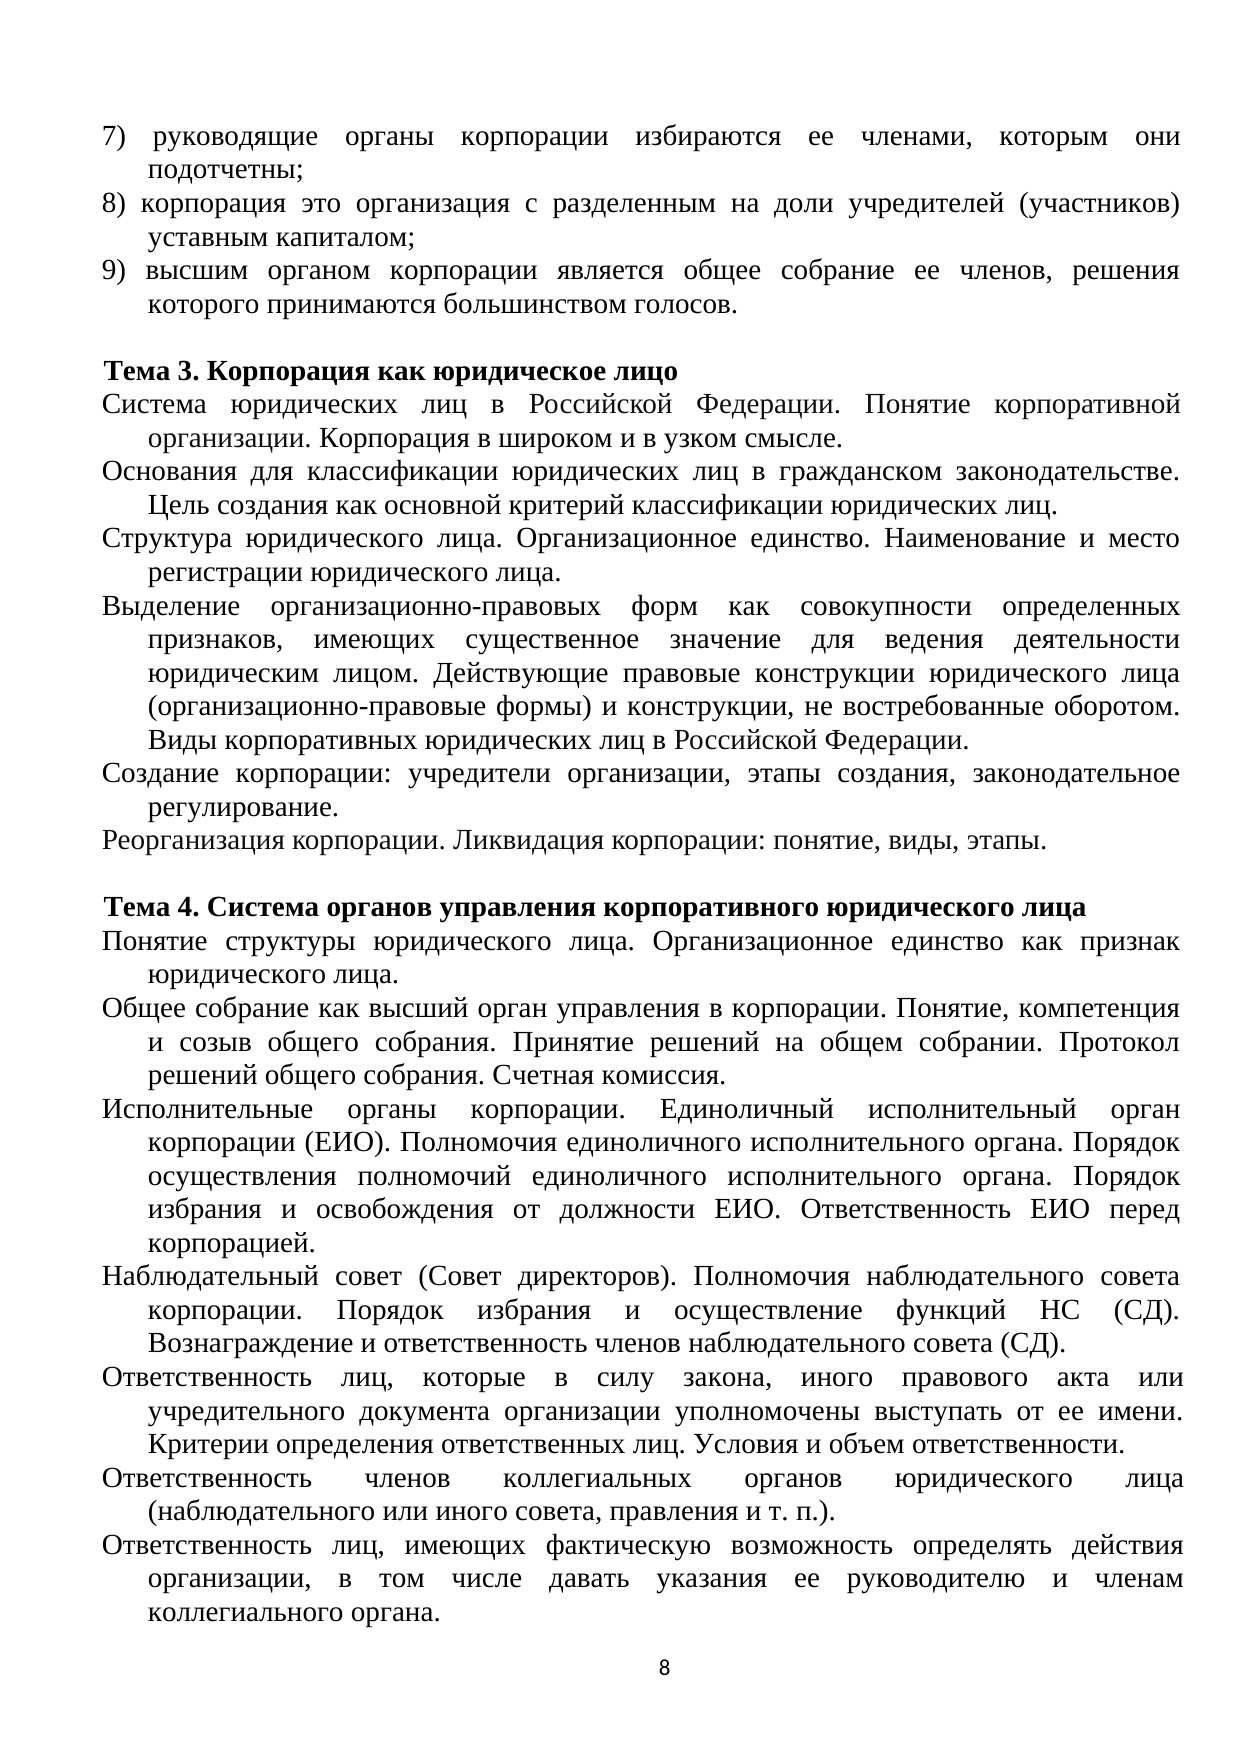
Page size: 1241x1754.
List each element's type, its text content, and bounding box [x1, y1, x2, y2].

text Ответственность лиц, имеющих фактическую возможность определять действия организации, в том числе давать указания ее руководителю и членам коллегиального органа. [102, 1527, 1185, 1627]
text Структура юридического лица. Организационное единство. Наименование и место регистрации юридического лица. [102, 521, 1181, 588]
text Ответственность членов коллегиальных органов юридического лица (наблюдательного или иного совета, правления и т. п.). [102, 1460, 1185, 1527]
text 7) руководящие органы корпорации избираются ее членами, которым они подотчетны; [102, 118, 1181, 185]
text Создание корпорации: учредители организации, этапы создания, законодательное регулирование. [102, 755, 1181, 822]
text Тема 3. Корпорация как юридическое лицо [103, 353, 1181, 386]
text Тема 4. Система органов управления корпоративного юридического лица [103, 889, 1181, 923]
text Понятие структуры юридического лица. Организационное единство как признак юридического лица. [102, 923, 1181, 990]
text Исполнительные органы корпорации. Единоличный исполнительный орган корпорации (ЕИО). Полномочия единоличного исполнительного органа. Порядок осуществления полномочий единоличного исполнительного органа. Порядок избрания и освобождения от должности ЕИО. Ответственность ЕИО перед корпорацией. [102, 1091, 1181, 1258]
text Основания для классификации юридических лиц в гражданском законодательстве. Цель создания как основной критерий классификации юридических лиц. [102, 453, 1181, 521]
text 9) высшим органом корпорации является общее собрание ее членов, решения которого принимаются большинством голосов. [102, 252, 1181, 319]
text Выделение организационно-правовых форм как совокупности определенных признаков, имеющих существенное значение для ведения деятельности юридическим лицом. Действующие правовые конструкции юридического лица (организационно-правовые формы) и конструкции, не востребованные оборотом. Виды корпоративных юридических лиц в Российской Федерации. [102, 588, 1181, 755]
text Общее собрание как высший орган управления в корпорации. Понятие, компетенция и созыв общего собрания. Принятие решений на общем собрании. Протокол решений общего собрания. Счетная комиссия. [102, 990, 1181, 1091]
text Реорганизация корпорации. Ликвидация корпорации: понятие, виды, этапы. [102, 822, 1181, 856]
text Наблюдательный совет (Совет директоров). Полномочия наблюдательного совета корпорации. Порядок избрания и осуществление функций НС (СД). Вознаграждение и ответственность членов наблюдательного совета (СД). [102, 1258, 1181, 1359]
text 8) корпорация это организация с разделенным на доли учредителей (участников) уставным капиталом; [102, 185, 1181, 252]
text Система юридических лиц в Российской Федерации. Понятие корпоративной организации. Корпорация в широком и в узком смысле. [102, 386, 1181, 453]
text Ответственность лиц, которые в силу закона, иного правового акта или учредительного документа организации уполномочены выступать от ее имени. Критерии определения ответственных лиц. Условия и объем ответственности. [102, 1359, 1185, 1460]
